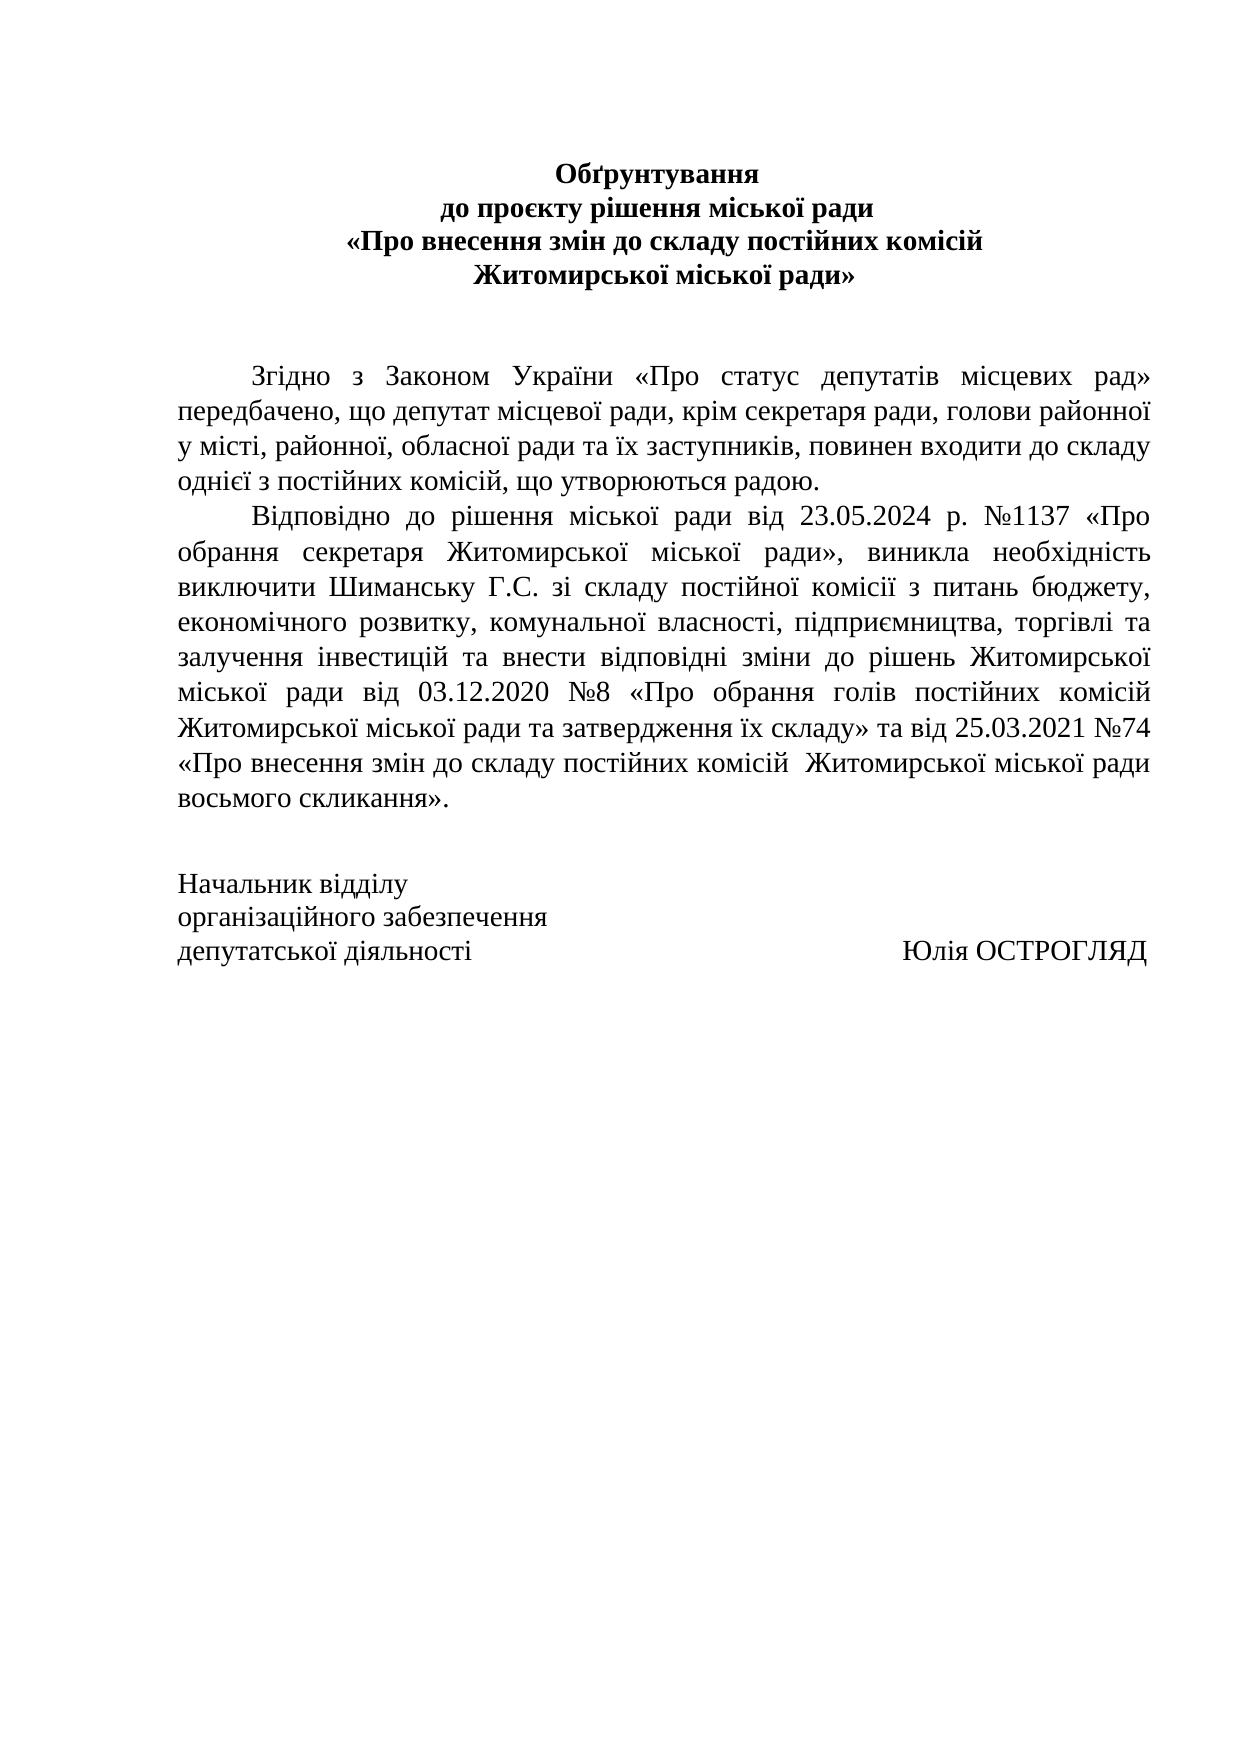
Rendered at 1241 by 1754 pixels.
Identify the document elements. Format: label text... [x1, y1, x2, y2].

text Начальник відділу [177, 866, 1152, 899]
text «Про внесення змін до складу постійних комісій [177, 223, 1152, 257]
text Відповідно до рішення міської ради від 23.05.2024 р. №1137 «Про обрання секретаря Житомирської міської ради», виникла необхідність виключити Шиманську Г.С. зі складу постійної комісії з питань бюджету, економічного розвитку, комунальної власності, підприємництва, торгівлі та залучення інвестицій та внести відповідні зміни до рішень Житомирської міської ради від 03.12.2020 №8 «Про обрання голів постійних комісій Житомирської міської ради та затвердження їх складу» та від 25.03.2021 №74 «Про внесення змін до складу постійних комісій Житомирської міської ради восьмого скликання». [177, 498, 1152, 814]
text до проєкту рішення міської ради [162, 190, 1152, 223]
text депутатської діяльності Юлія ОСТРОГЛЯД [177, 933, 1152, 966]
text організаційного забезпечення [177, 899, 1152, 933]
text Обґрунтування [162, 156, 1152, 190]
text Згідно з Законом України «Про статус депутатів місцевих рад» передбачено, що депутат місцевої ради, крім секретаря ради, голови районної у місті, районної, обласної ради та їх заступників, повинен входити до складу однієї з постійних комісій, що утворюються радою. [177, 358, 1152, 497]
text Житомирської міської ради» [177, 257, 1152, 291]
